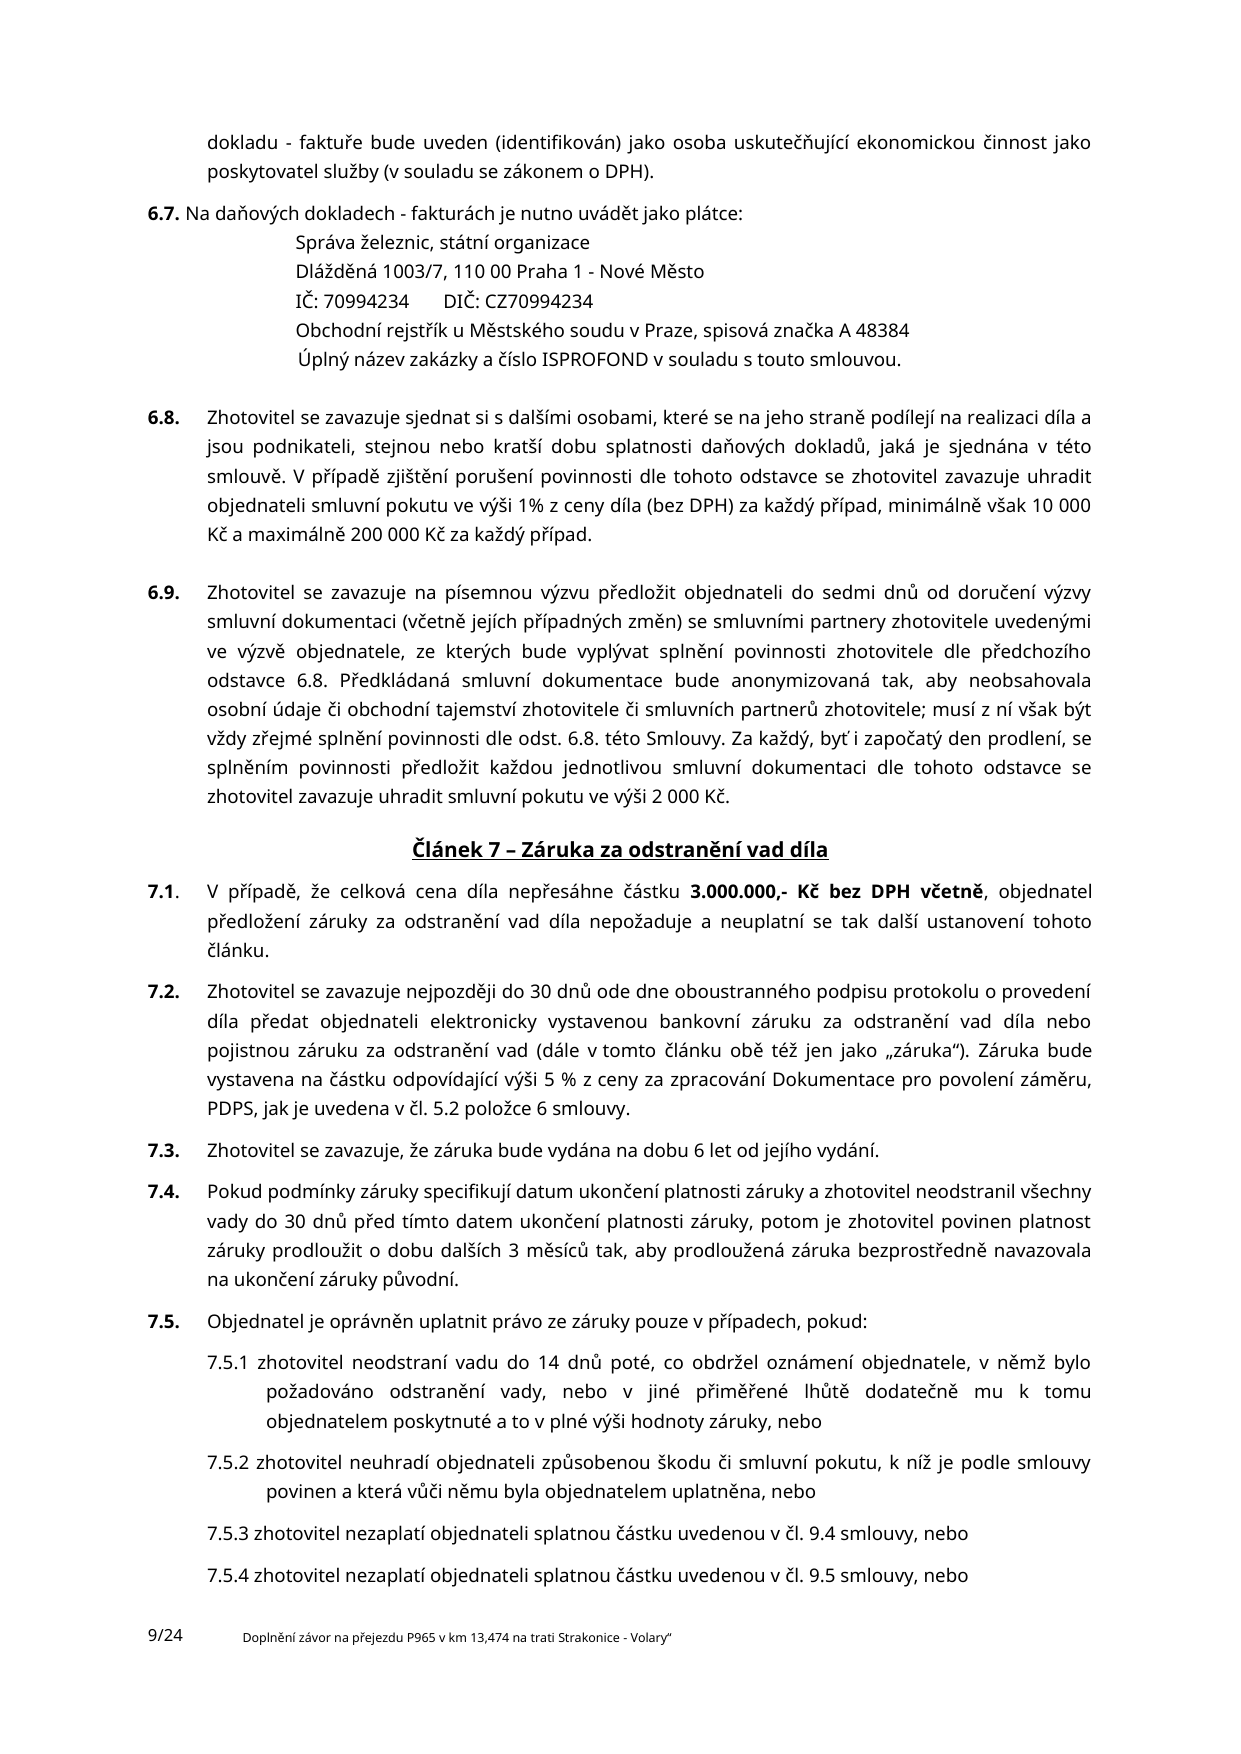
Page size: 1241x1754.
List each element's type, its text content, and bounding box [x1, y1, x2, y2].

subtitle Článek 7 – Záruka za odstranění vad díla [148, 835, 1092, 863]
text 7.2. Zhotovitel se zavazuje nejpozději do 30 dnů ode dne oboustranného podpisu protokolu o provedení díla předat objednateli elektronicky vystavenou bankovní záruku za odstranění vad díla nebo pojistnou záruku za odstranění vad (dále v tomto článku obě též jen jako „záruka“). Záruka bude vystavena na částku odpovídající výši 5 % z ceny za zpracování Dokumentace pro povolení záměru, PDPS, jak je uvedena v čl. 5.2 položce 6 smlouvy. [148, 976, 1092, 1121]
text 7.5. Objednatel je oprávněn uplatnit právo ze záruky pouze v případech, pokud: [148, 1305, 1092, 1334]
text 7.4. Pokud podmínky záruky specifikují datum ukončení platnosti záruky a zhotovitel neodstranil všechny vady do 30 dnů před tímto datem ukončení platnosti záruky, potom je zhotovitel povinen platnost záruky prodloužit o dobu dalších 3 měsíců tak, aby prodloužená záruka bezprostředně navazovala na ukončení záruky původní. [148, 1176, 1092, 1292]
text 7.3. Zhotovitel se zavazuje, že záruka bude vydána na dobu 6 let od jejího vydání. [148, 1134, 1092, 1163]
text Dlážděná 1003/7, 110 00 Praha 1 - Nové Město [148, 256, 1092, 285]
text 7.1. V případě, že celková cena díla nepřesáhne částku 3.000.000,- Kč bez DPH včetně, objednatel předložení záruky za odstranění vad díla nepožaduje a neuplatní se tak další ustanovení tohoto článku. [148, 876, 1092, 963]
text 6.7. Na daňových dokladech - fakturách je nutno uvádět jako plátce: [148, 197, 1092, 226]
text 7.5.1 zhotovitel neodstraní vadu do 14 dnů poté, co obdržel oznámení objednatele, v němž bylo požadováno odstranění vady, nebo v jiné přiměřené lhůtě dodatečně mu k tomu objednatelem poskytnuté a to v plné výši hodnoty záruky, nebo [207, 1346, 1092, 1434]
text 6.8. Zhotovitel se zavazuje sjednat si s dalšími osobami, které se na jeho straně podílejí na realizaci díla a jsou podnikateli, stejnou nebo kratší dobu splatnosti daňových dokladů, jaká je sjednána v této smlouvě. V případě zjištění porušení povinnosti dle tohoto odstavce se zhotovitel zavazuje uhradit objednateli smluvní pokutu ve výši 1% z ceny díla (bez DPH) za každý případ, minimálně však 10 000 Kč a maximálně 200 000 Kč za každý případ. [148, 401, 1092, 547]
text Správa železnic, státní organizace [148, 226, 1092, 256]
text 7.5.2 zhotovitel neuhradí objednateli způsobenou škodu či smluvní pokutu, k níž je podle smlouvy povinen a která vůči němu byla objednatelem uplatněna, nebo [207, 1446, 1092, 1505]
text IČ: 70994234 DIČ: CZ70994234 [148, 285, 1092, 314]
text 7.5.4 zhotovitel nezaplatí objednateli splatnou částku uvedenou v čl. 9.5 smlouvy, nebo [148, 1559, 1092, 1588]
text Úplný název zakázky a číslo ISPROFOND v souladu s touto smlouvou. [148, 343, 1092, 372]
text 7.5.3 zhotovitel nezaplatí objednateli splatnou částku uvedenou v čl. 9.4 smlouvy, nebo [148, 1517, 1092, 1546]
text 6.9. Zhotovitel se zavazuje na písemnou výzvu předložit objednateli do sedmi dnů od doručení výzvy smluvní dokumentaci (včetně jejích případných změn) se smluvními partnery zhotovitele uvedenými ve výzvě objednatele, ze kterých bude vyplývat splnění povinnosti zhotovitele dle předchozího odstavce 6.8. Předkládaná smluvní dokumentace bude anonymizovaná tak, aby neobsahovala osobní údaje či obchodní tajemství zhotovitele či smluvních partnerů zhotovitele; musí z ní však být vždy zřejmé splnění povinnosti dle odst. 6.8. této Smlouvy. Za každý, byť i započatý den prodlení, se splněním povinnosti předložit každou jednotlivou smluvní dokumentaci dle tohoto odstavce se zhotovitel zavazuje uhradit smluvní pokutu ve výši 2 000 Kč. [148, 576, 1092, 810]
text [148, 126, 1092, 185]
text Obchodní rejstřík u Městského soudu v Praze, spisová značka A 48384 [148, 314, 1092, 343]
